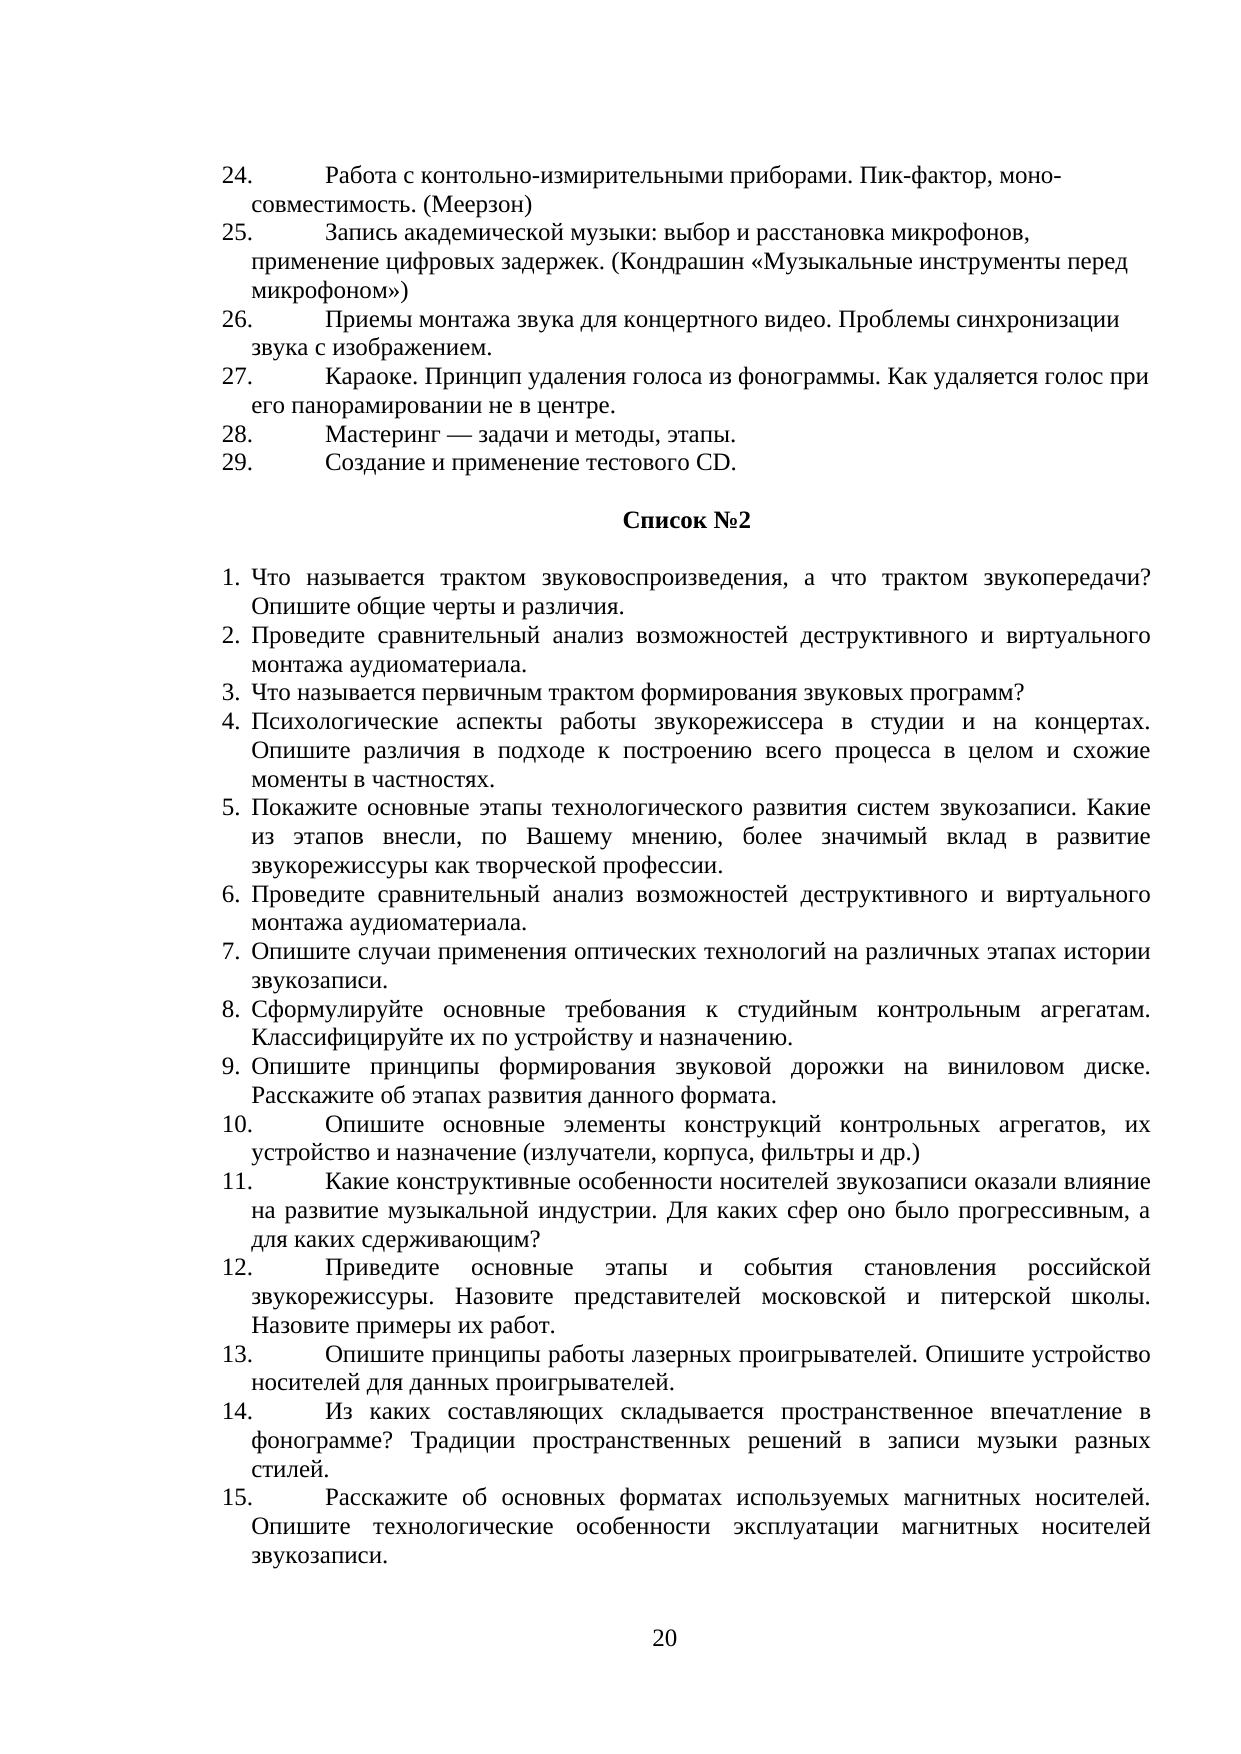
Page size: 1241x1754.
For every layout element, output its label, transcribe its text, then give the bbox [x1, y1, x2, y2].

list Работа с контольно-измирительными приборами. Пик-фактор, моно-совместимость. (Меерзон) [222, 160, 1152, 217]
list Проведите сравнительный анализ возможностей деструктивного и виртуального монтажа аудиоматериала. [222, 879, 1152, 936]
list Мастеринг — задачи и методы, этапы. [222, 419, 1152, 447]
list Из каких составляющих складывается пространственное впечатление в фонограмме? Традиции пространственных решений в записи музыки разных стилей. [222, 1396, 1152, 1482]
list Караоке. Принцип удаления голоса из фонограммы. Как удаляется голос при его панорамировании не в центре. [222, 361, 1152, 419]
list Создание и применение тестового CD. [222, 447, 1152, 476]
list Какие конструктивные особенности носителей звукозаписи оказали влияние на развитие музыкальной индустрии. Для каких сфер оно было прогрессивным, а для каких сдерживающим? [222, 1166, 1152, 1252]
list Опишите случаи применения оптических технологий на различных этапах истории звукозаписи. [222, 936, 1152, 994]
list Что называется первичным трактом формирования звуковых программ? [222, 677, 1152, 706]
list Сформулируйте основные требования к студийным контрольным агрегатам. Классифицируйте их по устройству и назначению. [222, 994, 1152, 1051]
list Опишите принципы работы лазерных проигрывателей. Опишите устройство носителей для данных проигрывателей. [222, 1339, 1152, 1396]
list Запись академической музыки: выбор и расстановка микрофонов, применение цифровых задержек. (Кондрашин «Музыкальные инструменты перед микрофоном») [222, 217, 1152, 304]
list Покажите основные этапы технологического развития систем звукозаписи. Какие из этапов внесли, по Вашему мнению, более значимый вклад в развитие звукорежиссуры как творческой профессии. [222, 792, 1152, 879]
list Расскажите об основных форматах используемых магнитных носителей. Опишите технологические особенности эксплуатации магнитных носителей звукозаписи. [222, 1482, 1152, 1569]
list Психологические аспекты работы звукорежиссера в студии и на концертах. Опишите различия в подходе к построению всего процесса в целом и схожие моменты в частностях. [222, 706, 1152, 792]
list Опишите основные элементы конструкций контрольных агрегатов, их устройство и назначение (излучатели, корпуса, фильтры и др.) [222, 1109, 1152, 1166]
list Проведите сравнительный анализ возможностей деструктивного и виртуального монтажа аудиоматериала. [222, 620, 1152, 677]
list Опишите принципы формирования звуковой дорожки на виниловом диске. Расскажите об этапах развития данного формата. [222, 1051, 1152, 1109]
list Приемы монтажа звука для концертного видео. Проблемы синхронизации звука с изображением. [222, 304, 1152, 361]
list Что называется трактом звуковоспроизведения, а что трактом звукопередачи? Опишите общие черты и различия. [222, 562, 1152, 620]
text Список №2 [222, 505, 1152, 534]
list Приведите основные этапы и события становления российской звукорежиссуры. Назовите представителей московской и питерской школы. Назовите примеры их работ. [222, 1252, 1152, 1339]
